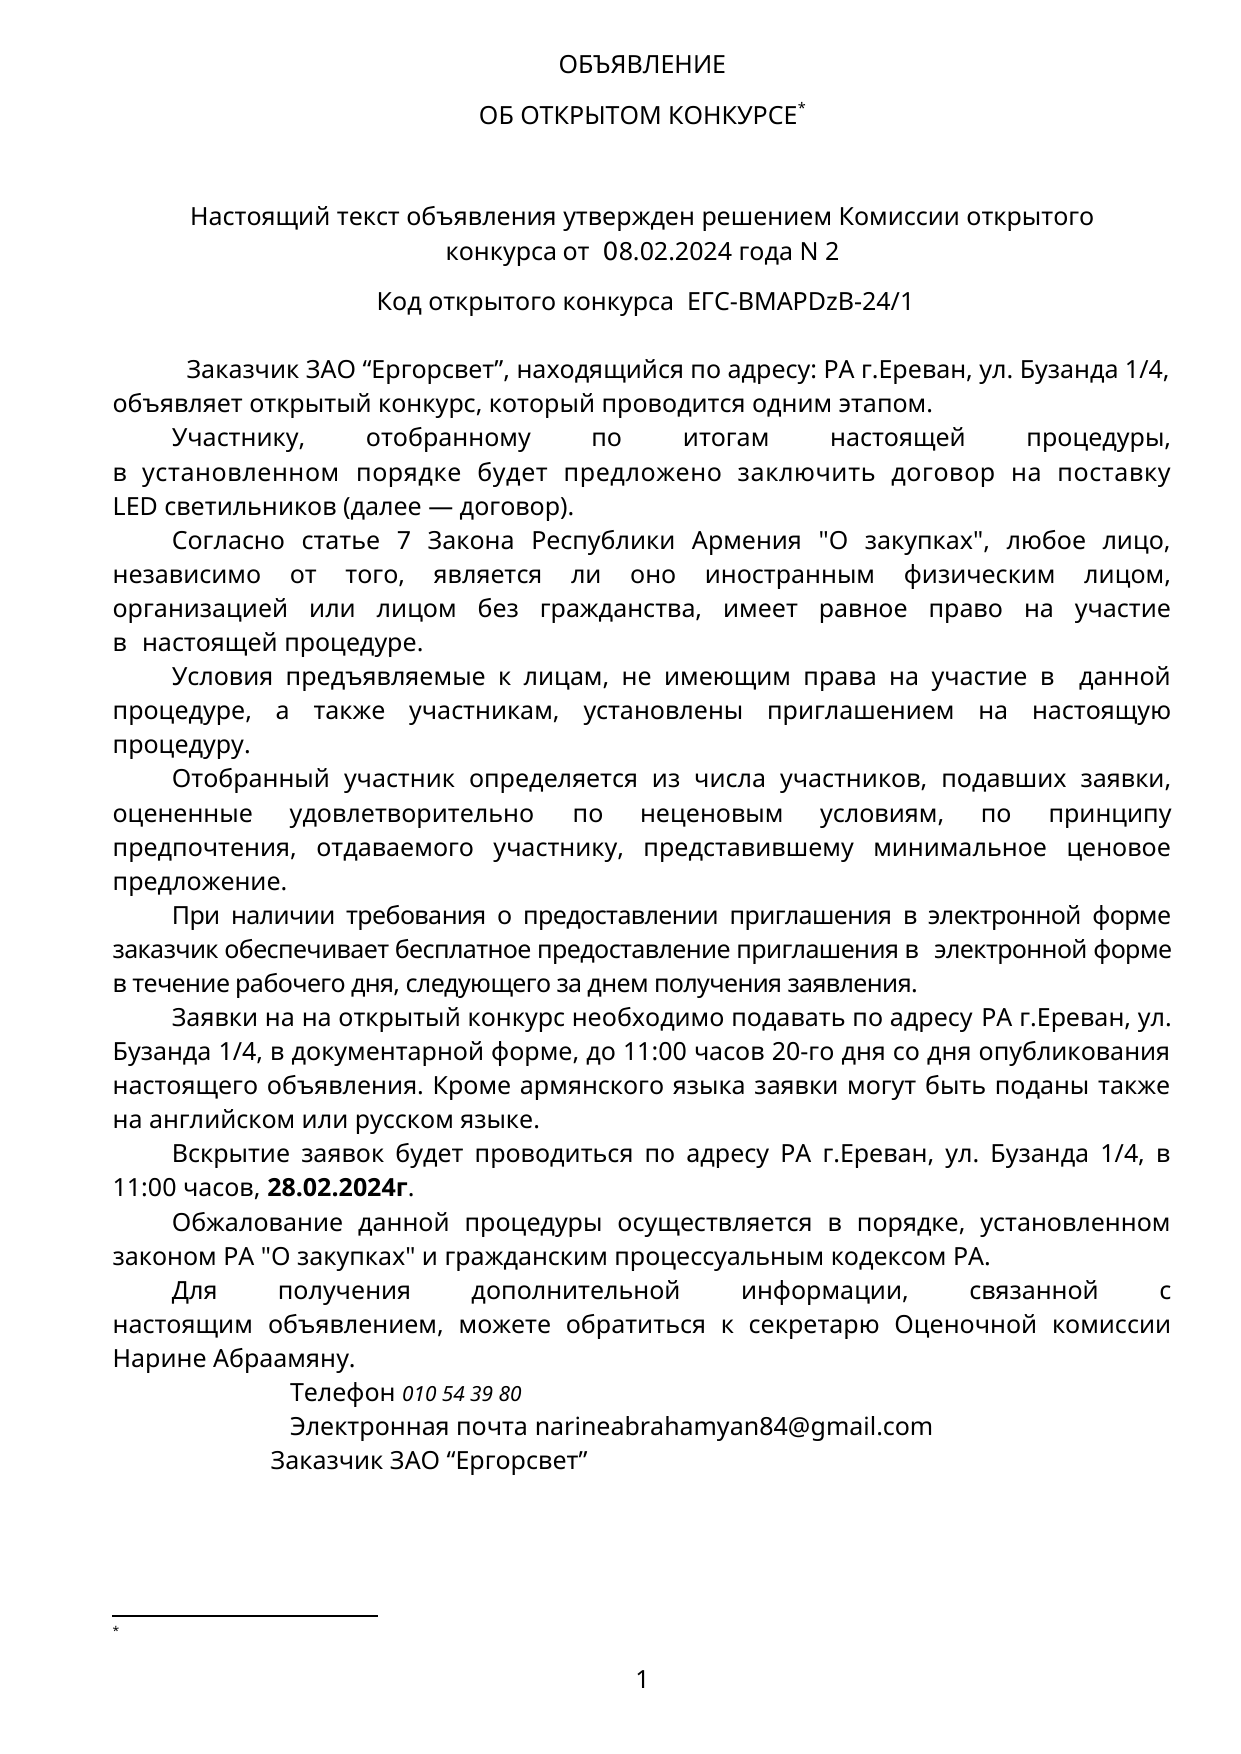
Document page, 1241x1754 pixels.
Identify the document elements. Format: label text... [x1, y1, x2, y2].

text Телефон 010 54 39 80 [290, 1375, 1172, 1409]
text Условия предъявляемые к лицам, не имеющим права на участие в данной процедуре, а также участникам, установлены приглашением на настоящую процедуру. [112, 659, 1172, 761]
text Вскрытие заявок будет проводиться по адресу РА г.Ереван, ул. Бузанда 1/4, в 11:00 часов, 28.02.2024г. [112, 1136, 1172, 1204]
text Отобранный участник определяется из числа участников, подавших заявки, оцененные удовлетворительно по неценовым условиям, по принципу предпочтения, отдаваемого участнику, представившему минимальное ценовое предложение. [112, 761, 1172, 897]
text Обжалование данной процедуры осуществляется в порядке, установленном законом РА "О закупках" и гражданским процессуальным кодексом РА. [112, 1204, 1172, 1272]
text ОБЪЯВЛЕНИЕ [112, 47, 1172, 81]
text При наличии требования о предоставлении приглашения в электронной форме заказчик обеспечивает бесплатное предоставление приглашения в электронной форме в течение рабочего дня, следующего за днем получения заявления. [112, 897, 1172, 1000]
text Электронная почта narineabrahamyan84@gmail.com [290, 1409, 1172, 1443]
text Согласно статье 7 Закона Республики Армения "О закупках", любое лицо, независимо от того, является ли оно иностранным физическим лицом, организацией или лицом без гражданства, имеет равное право на участие в настоящей процедуре. [112, 522, 1172, 659]
text Настоящий текст объявления утвержден решением Комиссии открытого конкурса от 08.02.2024 года N 2 [172, 199, 1113, 267]
text Участнику, отобранному по итогам настоящей процедуры, в установленном порядке будет предложено заключить договор на поставку LED светильников (далее — договор). [112, 420, 1172, 522]
text Заказчик ЗАО “Ергорсвет” [112, 1443, 1172, 1477]
text ОБ ОТКРЫТОМ КОНКУРСЕ* [112, 98, 1172, 132]
text Для получения дополнительной информации, связанной с настоящим объявлением, можете обратиться к секретарю Оценочной комиссии Нарине Абраамяну. [112, 1272, 1172, 1375]
text Заявки на на открытый конкурс необходимо подавать по адресу РА г.Ереван, ул. Бузанда 1/4, в документарной форме, до 11:00 часов 20-го дня со дня опубликования настоящего объявления. Кроме армянского языка заявки могут быть поданы также на английском или русском языке. [112, 1000, 1172, 1136]
text Код открытого конкурса ЕГС-BMAPDzB-24/1 [112, 284, 1172, 318]
text Заказчик ЗАО “Ергорсвет”, находящийся по адресу: РА г.Ереван, ул. Бузанда 1/4, объявляет открытый конкурс, который проводится одним этапом. [112, 352, 1172, 420]
